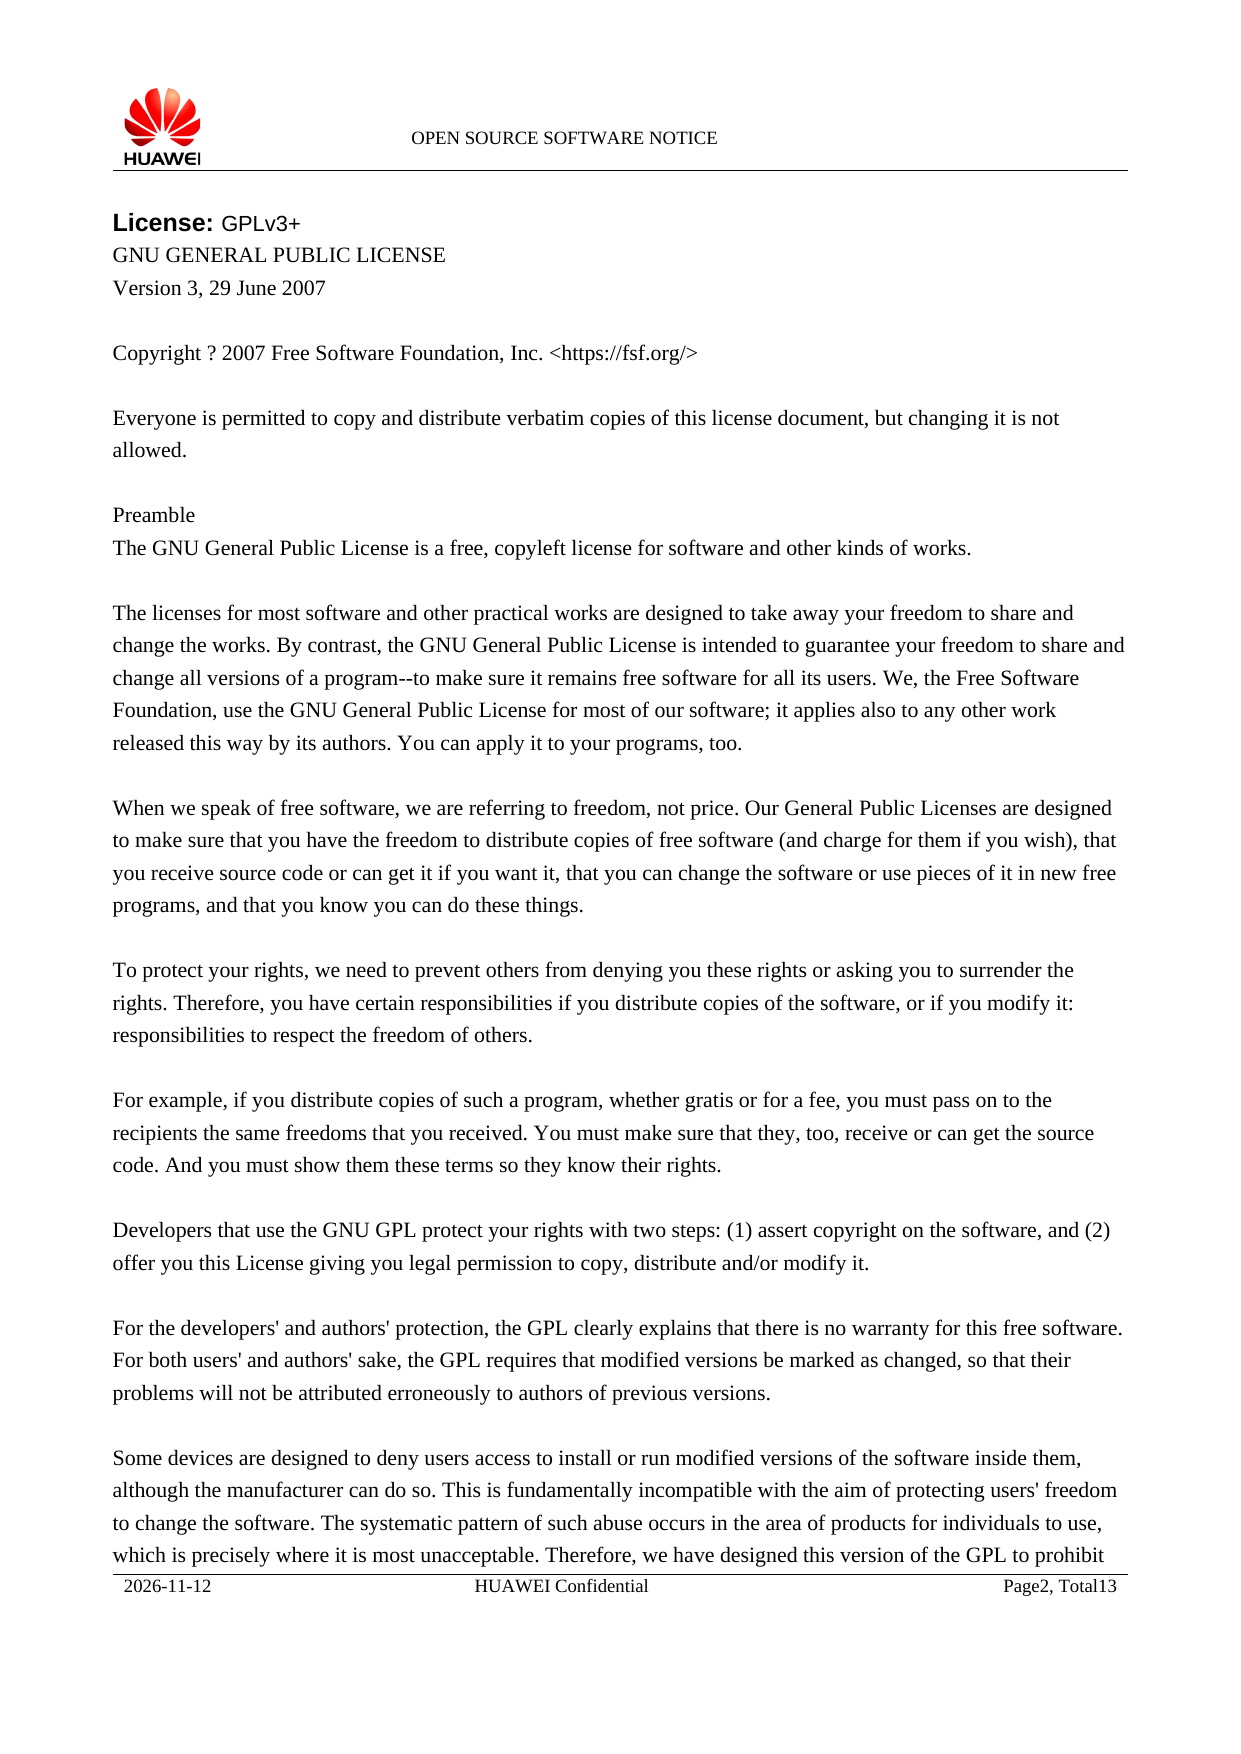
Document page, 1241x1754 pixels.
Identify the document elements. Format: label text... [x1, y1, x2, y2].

text License: GPLv3+ [112, 206, 1128, 239]
picture [124, 88, 201, 165]
